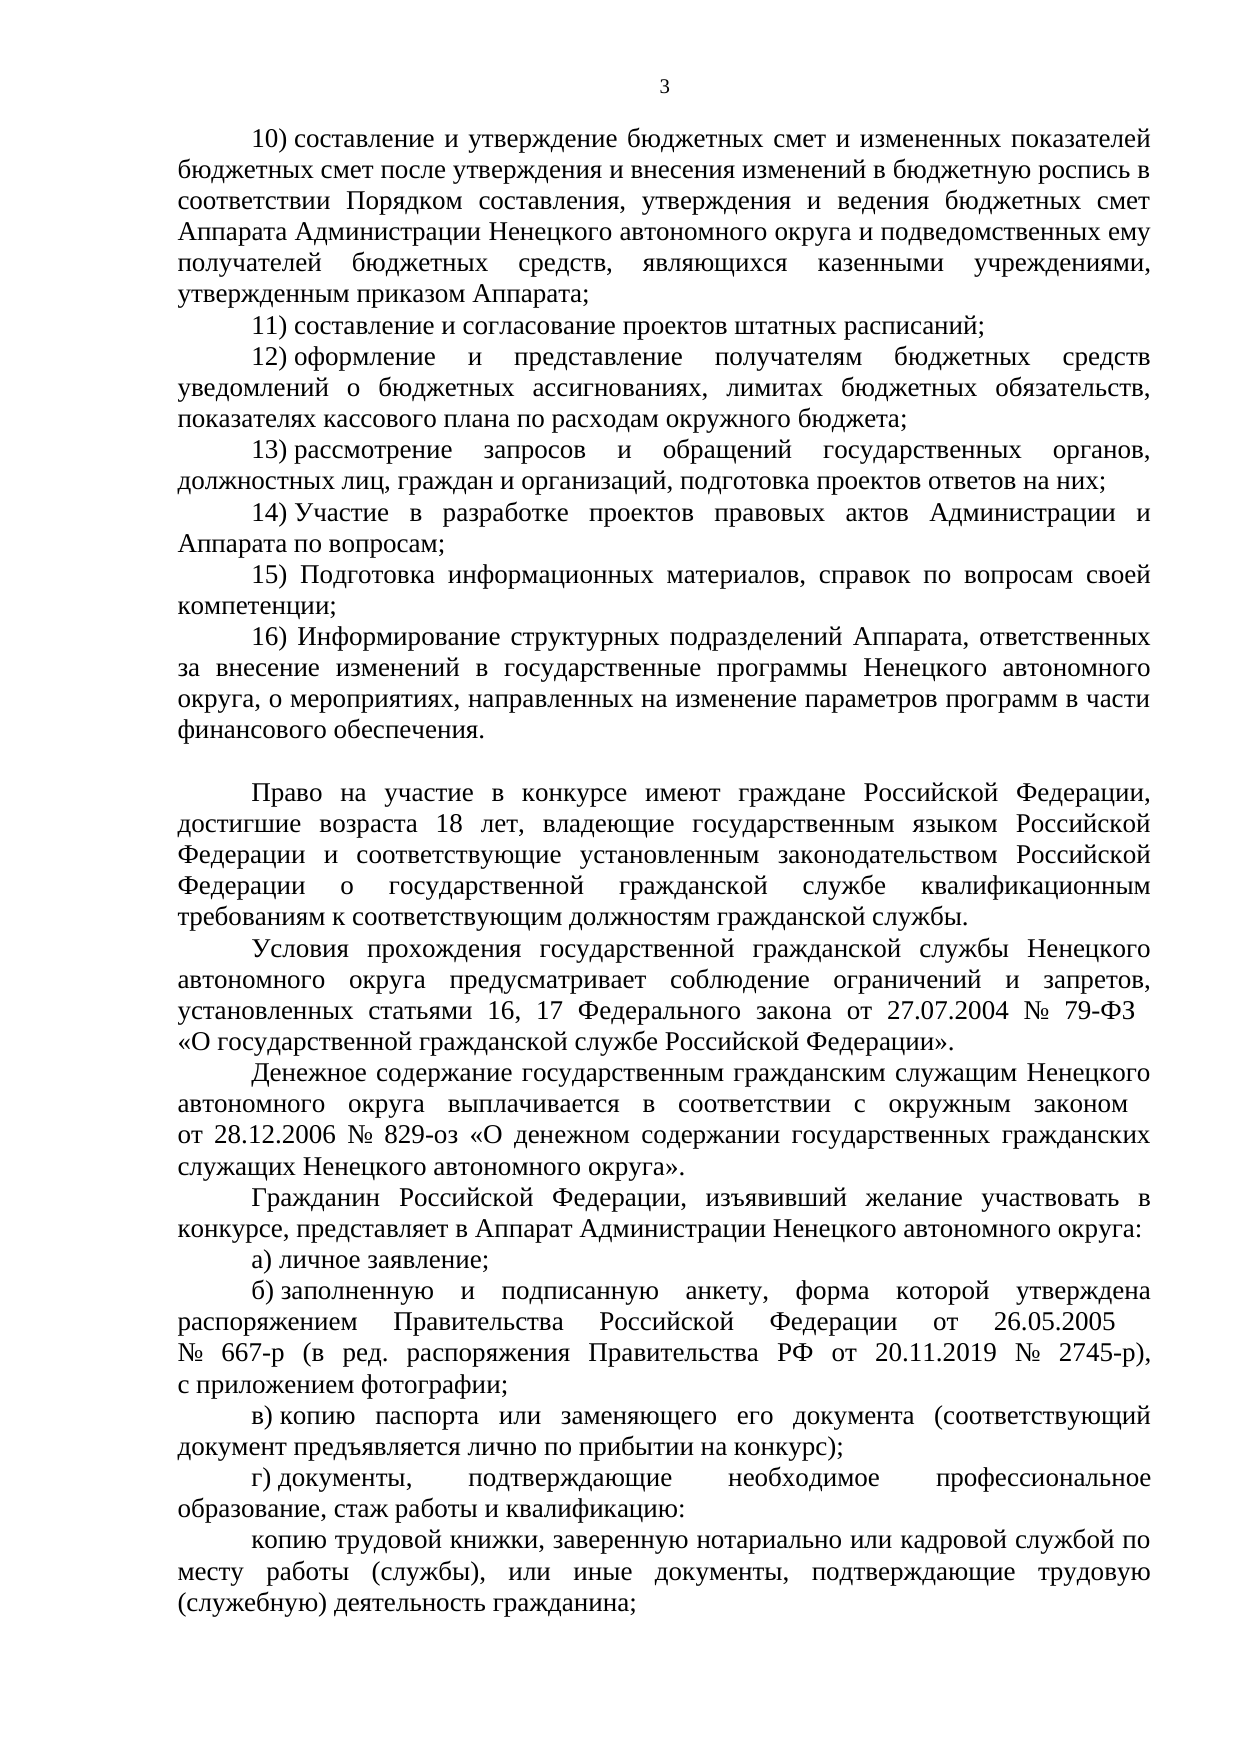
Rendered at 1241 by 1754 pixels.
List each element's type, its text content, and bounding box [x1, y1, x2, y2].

text Гражданин Российской Федерации, изъявивший желание участвовать в конкурсе, представляет в Аппарат Администрации Ненецкого автономного округа: [177, 1181, 1152, 1243]
text копию трудовой книжки, заверенную нотариально или кадровой службой по месту работы (службы), или иные документы, подтверждающие трудовую (служебную) деятельность гражданина; [177, 1523, 1152, 1617]
text 12) оформление и представление получателям бюджетных средств уведомлений о бюджетных ассигнованиях, лимитах бюджетных обязательств, показателях кассового плана по расходам окружного бюджета; [177, 340, 1152, 433]
text 10) составление и утверждение бюджетных смет и измененных показателей бюджетных смет после утверждения и внесения изменений в бюджетную роспись в соответствии Порядком составления, утверждения и ведения бюджетных смет Аппарата Администрации Ненецкого автономного округа и подведомственных ему получателей бюджетных средств, являющихся казенными учреждениями, утвержденным приказом Аппарата; [177, 122, 1152, 309]
text б) заполненную и подписанную анкету, форма которой утверждена распоряжением Правительства Российской Федерации от 26.05.2005 № 667-р (в ред. распоряжения Правительства РФ от 20.11.2019 № 2745-р), с приложением фотографии; [177, 1274, 1152, 1399]
text 14) Участие в разработке проектов правовых актов Администрации и Аппарата по вопросам; [177, 496, 1152, 558]
text 16) Информирование структурных подразделений Аппарата, ответственных за внесение изменений в государственные программы Ненецкого автономного округа, о мероприятиях, направленных на изменение параметров программ в части финансового обеспечения. [177, 620, 1152, 745]
text Право на участие в конкурсе имеют граждане Российской Федерации, достигшие возраста 18 лет, владеющие государственным языком Российской Федерации и соответствующие установленным законодательством Российской Федерации о государственной гражданской службе квалификационным требованиям к соответствующим должностям гражданской службы. [177, 776, 1152, 932]
text 15) Подготовка информационных материалов, справок по вопросам своей компетенции; [177, 558, 1152, 620]
text 13) рассмотрение запросов и обращений государственных органов, должностных лиц, граждан и организаций, подготовка проектов ответов на них; [177, 433, 1152, 496]
text Условия прохождения государственной гражданской службы Ненецкого автономного округа предусматривает соблюдение ограничений и запретов, установленных статьями 16, 17 Федерального закона от 27.07.2004 № 79-ФЗ «О государственной гражданской службе Российской Федерации». [177, 932, 1152, 1056]
text Денежное содержание государственным гражданским служащим Ненецкого автономного округа выплачивается в соответствии с окружным законом от 28.12.2006 № 829-оз «О денежном содержании государственных гражданских служащих Ненецкого автономного округа». [177, 1056, 1152, 1181]
text в) копию паспорта или заменяющего его документа (соответствующий документ предъявляется лично по прибытии на конкурс); [177, 1399, 1152, 1461]
text г) документы, подтверждающие необходимое профессиональное образование, стаж работы и квалификацию: [177, 1461, 1152, 1523]
text а) личное заявление; [177, 1243, 1152, 1274]
text 11) составление и согласование проектов штатных расписаний; [177, 309, 1152, 340]
